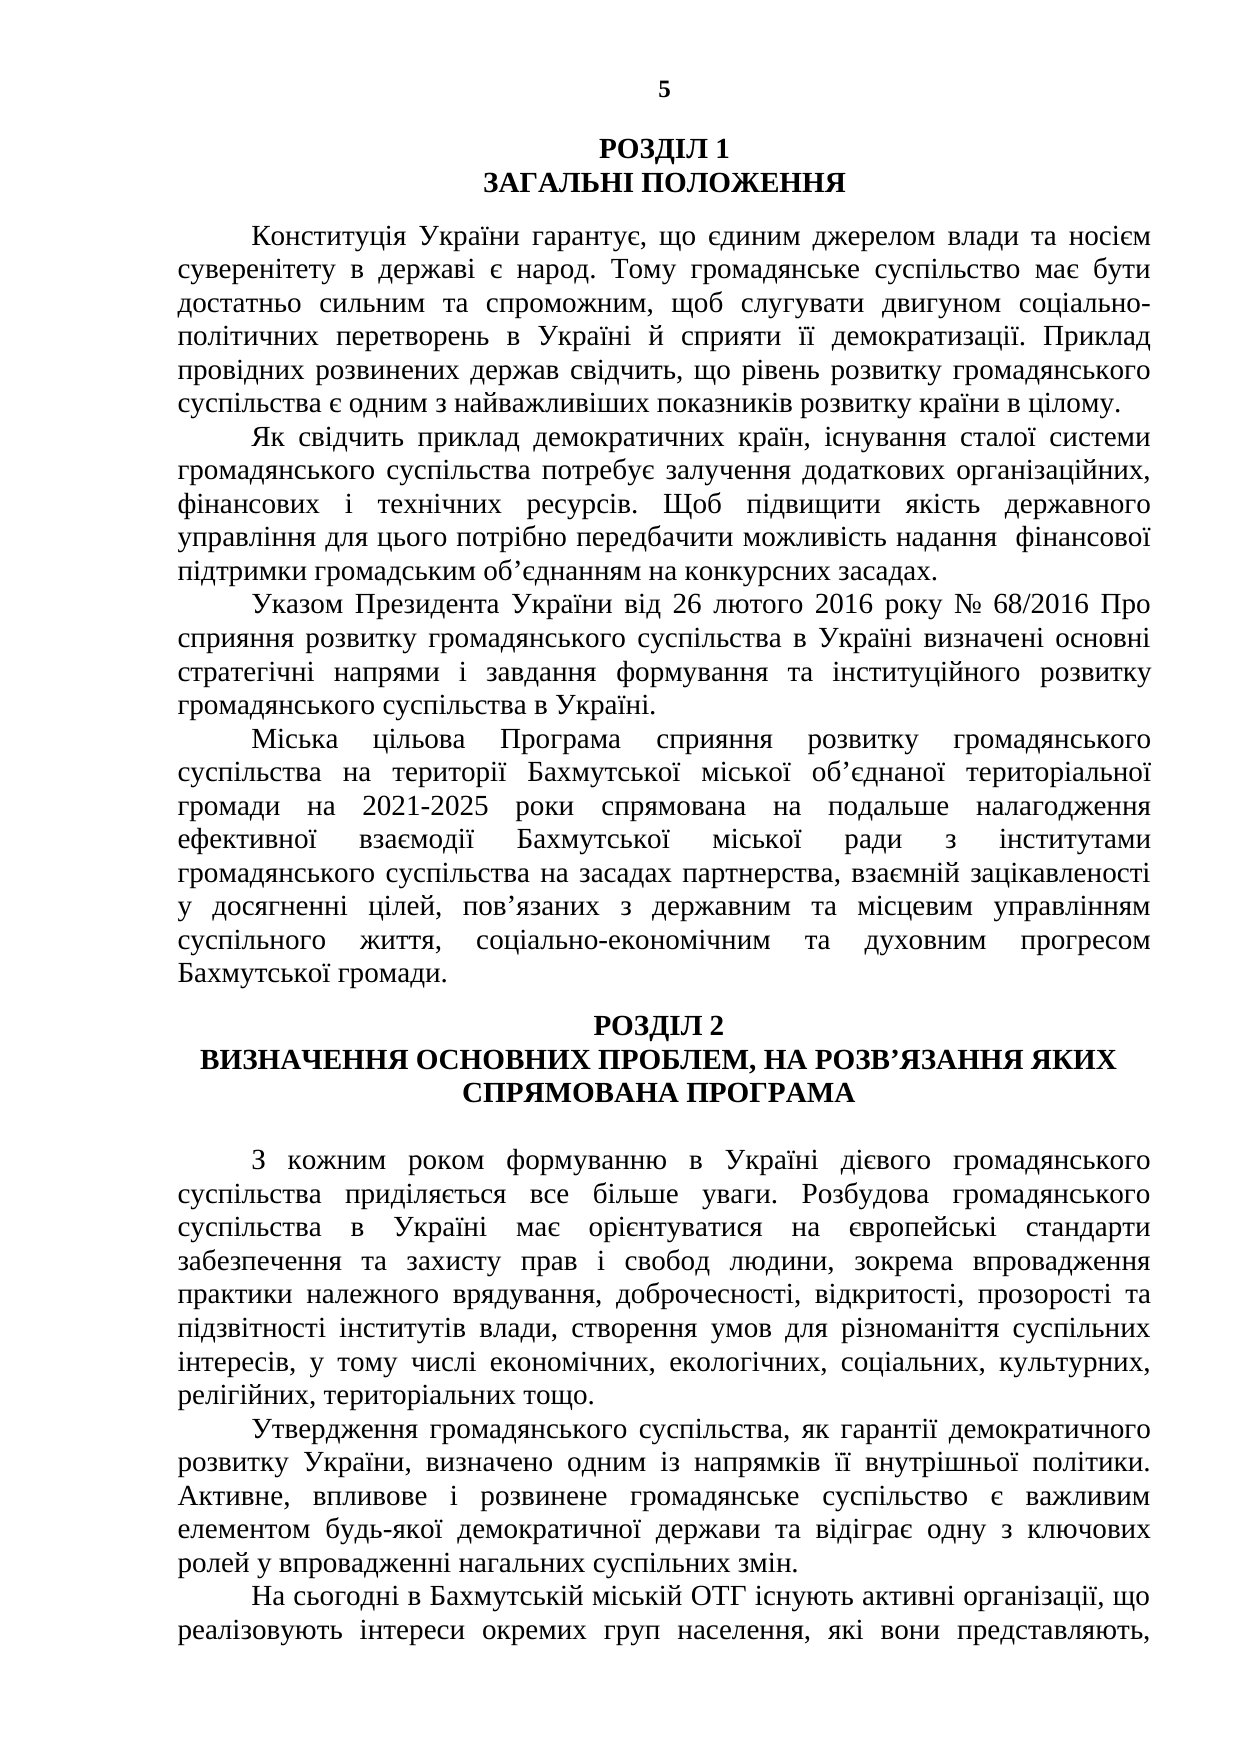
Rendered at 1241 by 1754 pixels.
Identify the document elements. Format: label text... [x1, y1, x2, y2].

text Конституція України гарантує, що єдиним джерелом влади та носієм суверенітету в державі є народ. Тому громадянське суспільство має бути достатньо сильним та спроможним, щоб слугувати двигуном соціально-політичних перетворень в Україні й сприяти її демократизації. Приклад провідних розвинених держав свідчить, що рівень розвитку громадянського суспільства є одним з найважливіших показників розвитку країни в цілому. [177, 218, 1152, 419]
text З кожним роком формуванню в Україні дієвого громадянського суспільства приділяється все більше уваги. Розбудова громадянського суспільства в Україні має орієнтуватися на європейські стандарти забезпечення та захисту прав і свобод людини, зокрема впровадження практики належного врядування, доброчесності, відкритості, прозорості та підзвітності інститутів влади, створення умов для різноманіття суспільних інтересів, у тому числі економічних, екологічних, соціальних, культурних, релігійних, територіальних тощо. [177, 1142, 1152, 1411]
text Указом Президента України від 26 лютого 2016 року № 68/2016 Про сприяння розвитку громадянського суспільства в Україні визначені основні стратегічні напрями і завдання формування та інституційного розвитку громадянського суспільства в Україні. [177, 587, 1152, 721]
text РОЗДІЛ 2 [177, 1008, 1140, 1042]
text Утвердження громадянського суспільства, як гарантії демократичного розвитку України, визначено одним із напрямків її внутрішньої політики. Активне, впливове і розвинене громадянське суспільство є важливим елементом будь-якої демократичної держави та відіграє одну з ключових ролей у впровадженні нагальних суспільних змін. [177, 1411, 1152, 1578]
text ЗАГАЛЬНІ ПОЛОЖЕННЯ [177, 165, 1152, 198]
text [177, 1578, 1152, 1646]
text Як свідчить приклад демократичних країн, існування сталої системи громадянського суспільства потребує залучення додаткових організаційних, фінансових і технічних ресурсів. Щоб підвищити якість державного управління для цього потрібно передбачити можливість надання фінансової підтримки громадським об’єднанням на конкурсних засадах. [177, 419, 1152, 587]
text ВИЗНАЧЕННЯ ОСНОВНИХ ПРОБЛЕМ, НА РОЗВ’ЯЗАННЯ ЯКИХ СПРЯМОВАНА ПРОГРАМА [177, 1042, 1140, 1109]
text Міська цільова Програма сприяння розвитку громадянського суспільства на території Бахмутської міської об’єднаної територіальної громади на 2021-2025 роки спрямована на подальше налагодження ефективної взаємодії Бахмутської міської ради з інститутами громадянського суспільства на засадах партнерства, взаємній зацікавленості у досягненні цілей, пов’язаних з державним та місцевим управлінням суспільного життя, соціально-економічним та духовним прогресом Бахмутської громади. [177, 721, 1152, 989]
text РОЗДІЛ 1 [177, 131, 1152, 165]
